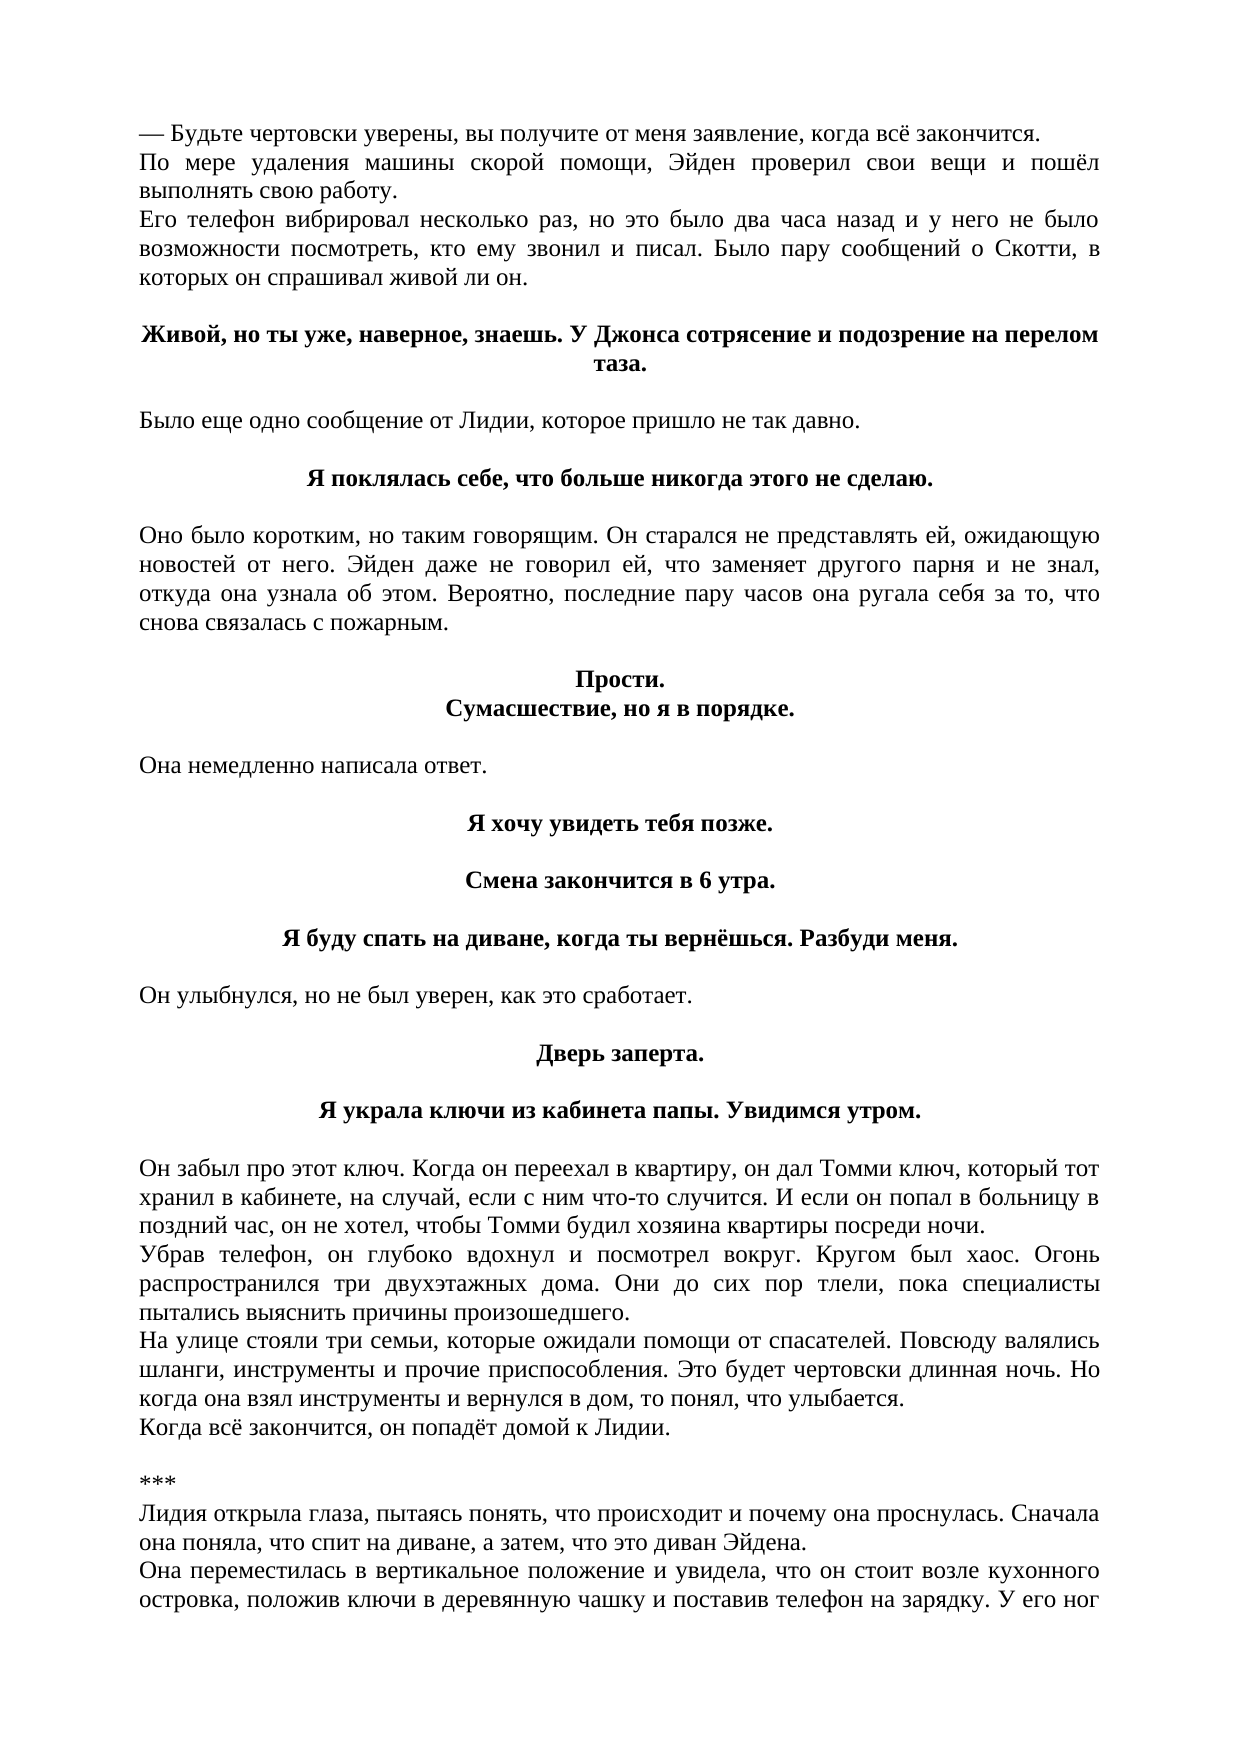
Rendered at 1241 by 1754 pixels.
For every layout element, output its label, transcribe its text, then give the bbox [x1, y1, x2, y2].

text Смена закончится в 6 утра. [139, 866, 1101, 894]
text Я украла ключи из кабинета папы. Увидимся утром. [139, 1096, 1101, 1124]
text Прости. [139, 664, 1101, 693]
text Лидия открыла глаза, пытаясь понять, что происходит и почему она проснулась. Сначала она поняла, что спит на диване, а затем, что это диван Эйдена. [139, 1498, 1101, 1556]
text На улице стояли три семьи, которые ожидали помощи от спасателей. Повсюду валялись шланги, инструменты и прочие приспособления. Это будет чертовски длинная ночь. Но когда она взял инструменты и вернулся в дом, то понял, что улыбается. [139, 1326, 1101, 1412]
text По мере удаления машины скорой помощи, Эйден проверил свои вещи и пошёл выполнять свою работу. [139, 147, 1101, 204]
text Когда всё закончится, он попадёт домой к Лидии. [139, 1412, 1101, 1441]
text Я хочу увидеть тебя позже. [139, 808, 1101, 837]
text Оно было коротким, но таким говорящим. Он старался не представлять ей, ожидающую новостей от него. Эйден даже не говорил ей, что заменяет другого парня и не знал, откуда она узнала об этом. Вероятно, последние пару часов она ругала себя за то, что снова связалась с пожарным. [139, 521, 1101, 636]
text Я буду спать на диване, когда ты вернёшься. Разбуди меня. [139, 923, 1101, 952]
text Я поклялась себе, что больше никогда этого не сделаю. [139, 463, 1101, 492]
text Было еще одно сообщение от Лидии, которое пришло не так давно. [139, 406, 1101, 434]
text Он забыл про этот ключ. Когда он переехал в квартиру, он дал Томми ключ, который тот хранил в кабинете, на случай, если с ним что-то случится. И если он попал в больницу в поздний час, он не хотел, чтобы Томми будил хозяина квартиры посреди ночи. [139, 1153, 1101, 1239]
text Он улыбнулся, но не был уверен, как это сработает. [139, 981, 1101, 1009]
text Сумасшествие, но я в порядке. [139, 693, 1101, 722]
text Дверь заперта. [139, 1038, 1101, 1067]
text *** [139, 1469, 1101, 1498]
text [139, 1556, 1101, 1613]
text — Будьте чертовски уверены, вы получите от меня заявление, когда всё закончится. [139, 118, 1101, 147]
text Его телефон вибрировал несколько раз, но это было два часа назад и у него не было возможности посмотреть, кто ему звонил и писал. Было пару сообщений о Скотти, в которых он спрашивал живой ли он. [139, 204, 1101, 291]
text Живой, но ты уже, наверное, знаешь. У Джонса сотрясение и подозрение на перелом таза. [139, 319, 1101, 377]
text Убрав телефон, он глубоко вдохнул и посмотрел вокруг. Кругом был хаос. Огонь распространился три двухэтажных дома. Они до сих пор тлели, пока специалисты пытались выяснить причины произошедшего. [139, 1239, 1101, 1326]
text Она немедленно написала ответ. [139, 751, 1101, 779]
